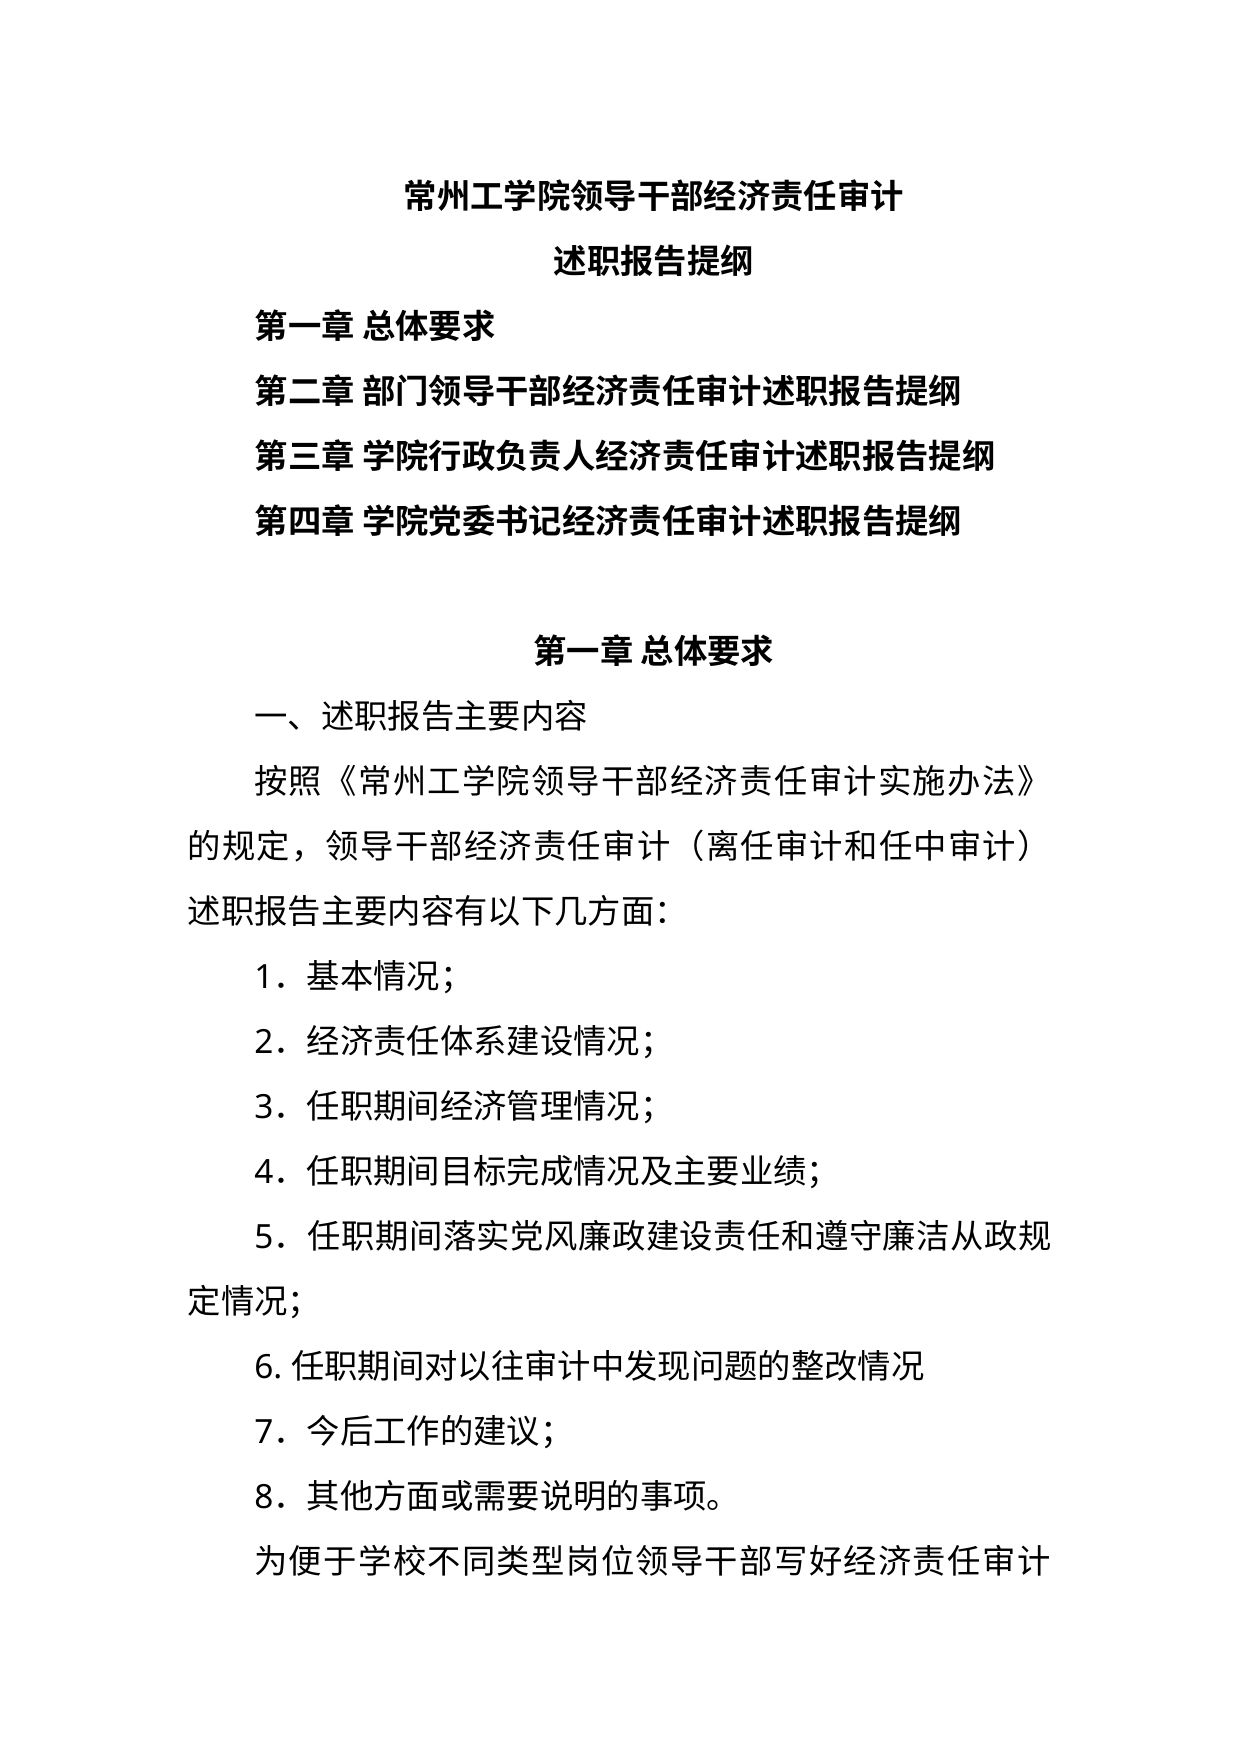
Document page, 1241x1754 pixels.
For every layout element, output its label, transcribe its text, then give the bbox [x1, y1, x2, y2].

text 8．其他方面或需要说明的事项。 [187, 1462, 1053, 1527]
text 按照《常州工学院领导干部经济责任审计实施办法》的规定，领导干部经济责任审计（离任审计和任中审计）述职报告主要内容有以下几方面： [187, 747, 1053, 942]
text 第一章 总体要求 [187, 617, 1053, 682]
text 第二章 部门领导干部经济责任审计述职报告提纲 [187, 357, 1053, 422]
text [187, 1527, 1053, 1592]
text 3．任职期间经济管理情况； [187, 1072, 1053, 1137]
text 1．基本情况； [187, 942, 1053, 1007]
text 常州工学院领导干部经济责任审计 [187, 162, 1053, 227]
text 6. 任职期间对以往审计中发现问题的整改情况 [187, 1332, 1053, 1397]
text 第三章 学院行政负责人经济责任审计述职报告提纲 [187, 422, 1053, 487]
text 7．今后工作的建议； [187, 1397, 1053, 1462]
text 第四章 学院党委书记经济责任审计述职报告提纲 [187, 487, 1053, 552]
text 述职报告提纲 [187, 227, 1053, 292]
text 2．经济责任体系建设情况； [187, 1007, 1053, 1072]
text 第一章 总体要求 [187, 292, 1053, 357]
text 5．任职期间落实党风廉政建设责任和遵守廉洁从政规定情况； [187, 1202, 1053, 1332]
text 一、述职报告主要内容 [187, 682, 1053, 747]
text 4．任职期间目标完成情况及主要业绩； [187, 1137, 1053, 1202]
